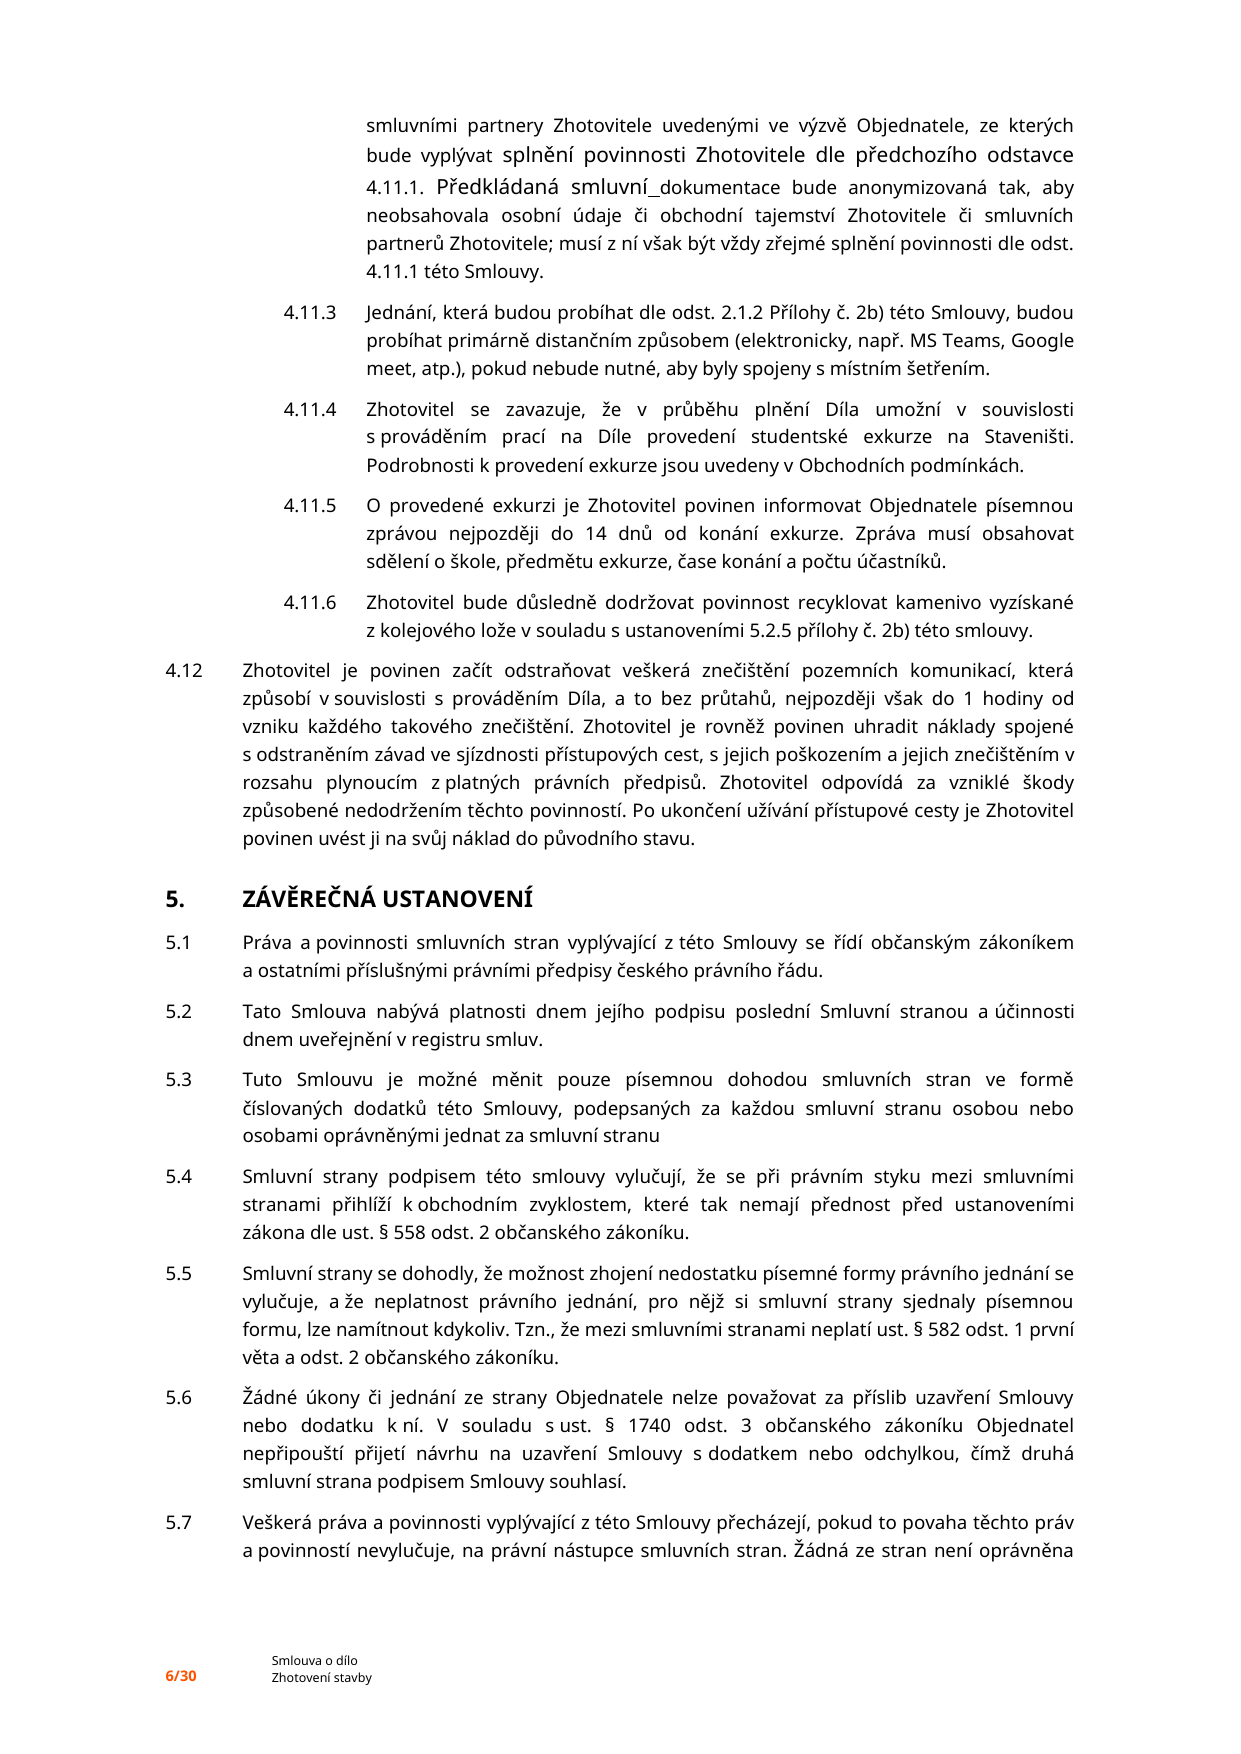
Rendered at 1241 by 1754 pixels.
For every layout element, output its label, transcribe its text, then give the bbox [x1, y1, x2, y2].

list Zhotovitel bude důsledně dodržovat povinnost recyklovat kamenivo vyzískané z kolejového lože v souladu s ustanoveními 5.2.5 přílohy č. 2b) této smlouvy. [283, 589, 1075, 642]
list Zhotovitel je povinen začít odstraňovat veškerá znečištění pozemních komunikací, která způsobí v souvislosti s prováděním Díla, a to bez průtahů, nejpozději však do 1 hodiny od vzniku každého takového znečištění. Zhotovitel je rovněž povinen uhradit náklady spojené s odstraněním závad ve sjízdnosti přístupových cest, s jejich poškozením a jejich znečištěním v rozsahu plynoucím z platných právních předpisů. Zhotovitel odpovídá za vzniklé škody způsobené nedodržením těchto povinností. Po ukončení užívání přístupové cesty je Zhotovitel povinen uvést ji na svůj náklad do původního stavu. [165, 657, 1075, 851]
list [283, 112, 1075, 284]
list O provedené exkurzi je Zhotovitel povinen informovat Objednatele písemnou zprávou nejpozději do 14 dnů od konání exkurze. Zpráva musí obsahovat sdělení o škole, předmětu exkurze, čase konání a počtu účastníků. [283, 492, 1075, 574]
text Práva a povinnosti smluvních stran vyplývající z této Smlouvy se řídí občanským zákoníkem a ostatními příslušnými právními předpisy českého právního řádu. [165, 930, 1075, 983]
text Smluvní strany se dohodly, že možnost zhojení nedostatku písemné formy právního jednání se vylučuje, a že neplatnost právního jednání, pro nějž si smluvní strany sjednaly písemnou formu, lze namítnout kdykoliv. Tzn., že mezi smluvními stranami neplatí ust. § 582 odst. 1 první věta a odst. 2 občanského zákoníku. [165, 1260, 1075, 1369]
list Zhotovitel se zavazuje, že v průběhu plnění Díla umožní v souvislosti s prováděním prací na Díle provedení studentské exkurze na Staveništi. Podrobnosti k provedení exkurze jsou uvedeny v Obchodních podmínkách. [283, 396, 1075, 477]
text Smluvní strany podpisem této smlouvy vylučují, že se při právním styku mezi smluvními stranami přihlíží k obchodním zvyklostem, které tak nemají přednost před ustanoveními zákona dle ust. § 558 odst. 2 občanského zákoníku. [165, 1163, 1075, 1245]
text Tuto Smlouvu je možné měnit pouze písemnou dohodou smluvních stran ve formě číslovaných dodatků této Smlouvy, podepsaných za každou smluvní stranu osobou nebo osobami oprávněnými jednat za smluvní stranu [165, 1067, 1075, 1148]
list ZÁVĚREČNÁ USTANOVENÍ [165, 883, 1075, 914]
text Tato Smlouva nabývá platnosti dnem jejího podpisu poslední Smluvní stranou a účinnosti dnem uveřejnění v registru smluv. [165, 998, 1075, 1052]
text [165, 1509, 1075, 1563]
list Jednání, která budou probíhat dle odst. 2.1.2 Přílohy č. 2b) této Smlouvy, budou probíhat primárně distančním způsobem (elektronicky, např. MS Teams, Google meet, atp.), pokud nebude nutné, aby byly spojeny s místním šetřením. [283, 299, 1075, 381]
text Žádné úkony či jednání ze strany Objednatele nelze považovat za příslib uzavření Smlouvy nebo dodatku k ní. V souladu s ust. § 1740 odst. 3 občanského zákoníku Objednatel nepřipouští přijetí návrhu na uzavření Smlouvy s dodatkem nebo odchylkou, čímž druhá smluvní strana podpisem Smlouvy souhlasí. [165, 1384, 1075, 1494]
